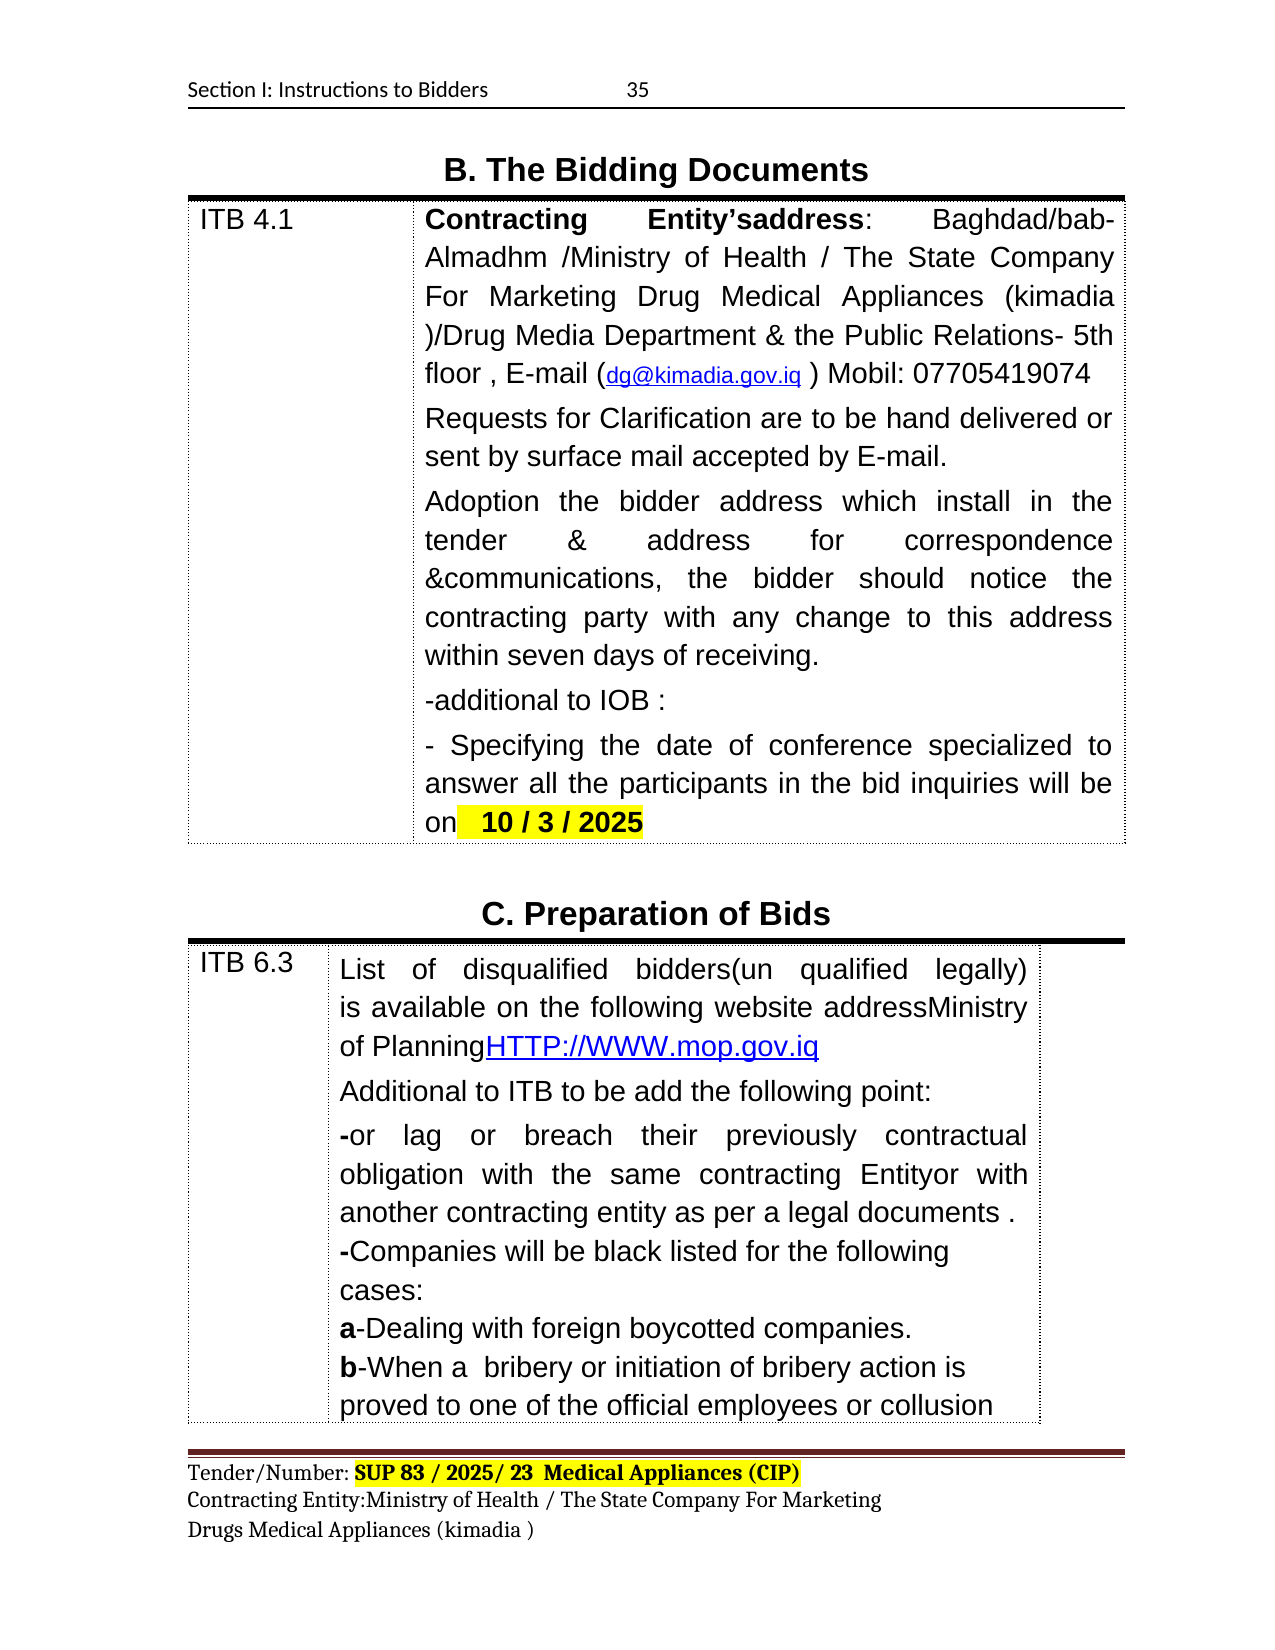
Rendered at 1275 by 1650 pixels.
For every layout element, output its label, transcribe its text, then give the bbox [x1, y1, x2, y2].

text B. The Bidding Documents [187, 150, 1125, 201]
table_header ITB 4.1 [188, 201, 413, 842]
table_header ITB 6.3 [188, 945, 328, 1422]
text C. Preparation of Bids [187, 893, 1125, 944]
table_header Contracting Entity’saddress: Baghdad/bab-Almadhm /Ministry of Health / The State Company For Marketing Drug Medical Appliances (kimadia )/Drug Media Department & the Public Relations- 5th floor , E-mail (dg@kimadia.gov.iq ) Mobil: 07705419074 Requests for Clarification are to be hand delivered or sent by surface mail accepted by E-mail. Adoption the bidder address which install in the tender & address for correspondence &communications, the bidder should notice the contracting party with any change to this address within seven days of receiving. -additional to IOB : - Specifying the date of conference specialized to answer all the participants in the bid inquiries will be on 10 / 3 / 2025 [413, 201, 1125, 842]
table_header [328, 945, 1040, 1422]
